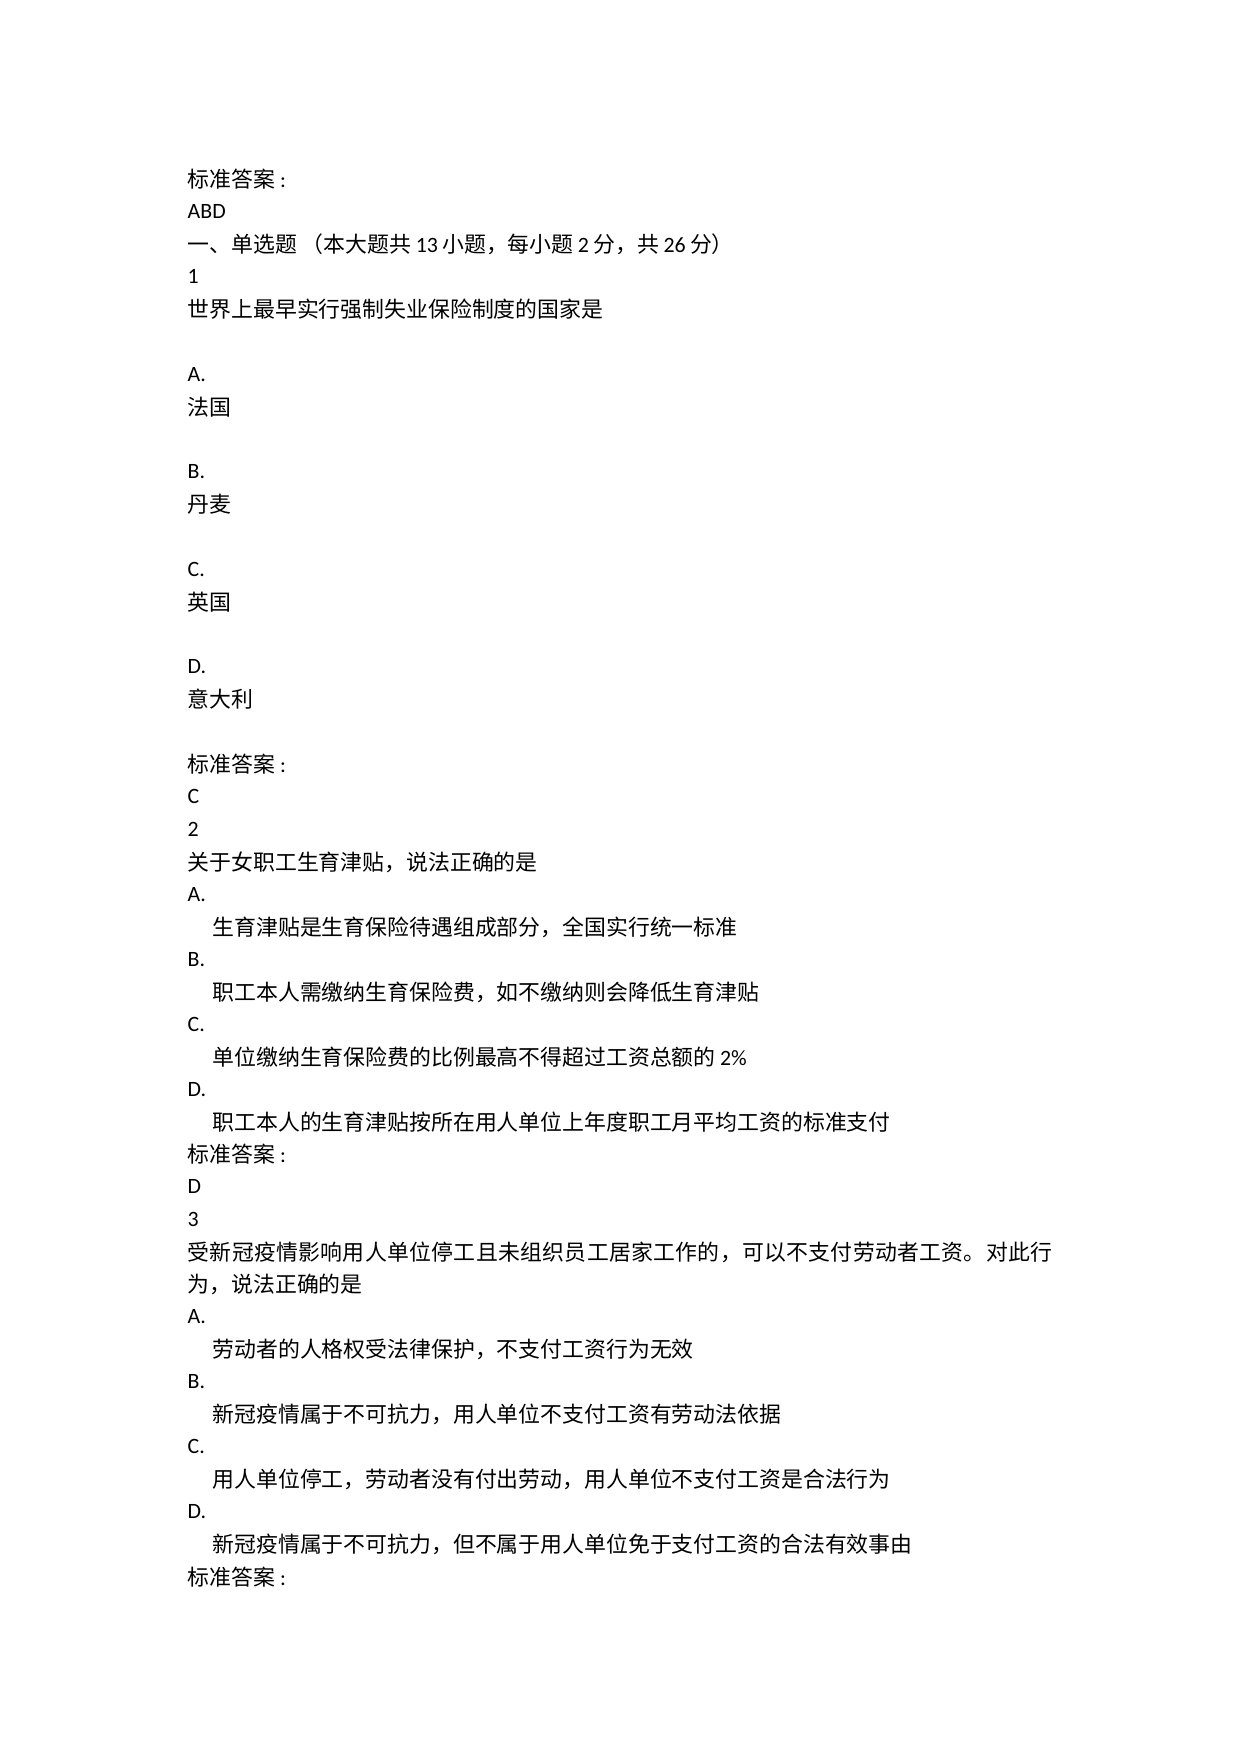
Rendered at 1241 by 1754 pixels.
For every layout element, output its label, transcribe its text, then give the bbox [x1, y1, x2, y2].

text C. [187, 552, 1053, 584]
text 标准答案 : [187, 162, 1053, 194]
text D. [187, 1494, 1053, 1527]
text 标准答案 : [187, 1137, 1053, 1169]
text 3 [187, 1202, 1053, 1234]
text 生育津贴是生育保险待遇组成部分，全国实行统一标准 [187, 909, 1053, 942]
text C. [187, 1429, 1053, 1462]
text 用人单位停工，劳动者没有付出劳动，用人单位不支付工资是合法行为 [187, 1462, 1053, 1494]
text 新冠疫情属于不可抗力，用人单位不支付工资有劳动法依据 [187, 1397, 1053, 1429]
text ABD [187, 194, 1053, 227]
text B. [187, 942, 1053, 974]
text 法国 [187, 389, 1053, 422]
text 关于女职工生育津贴，说法正确的是 [187, 844, 1053, 877]
text 标准答案 : [187, 747, 1053, 779]
text 单位缴纳生育保险费的比例最高不得超过工资总额的2% [187, 1039, 1053, 1072]
text A. [187, 877, 1053, 909]
text 丹麦 [187, 487, 1053, 519]
text 一、单选题 （本大题共13小题，每小题2分，共26分） [187, 227, 1053, 259]
text D. [187, 1072, 1053, 1104]
text D [187, 1169, 1053, 1202]
text 劳动者的人格权受法律保护，不支付工资行为无效 [187, 1332, 1053, 1364]
text A. [187, 357, 1053, 389]
text 标准答案 : [187, 1559, 1053, 1592]
text 职工本人的生育津贴按所在用人单位上年度职工月平均工资的标准支付 [187, 1104, 1053, 1137]
text C [187, 779, 1053, 812]
text 新冠疫情属于不可抗力，但不属于用人单位免于支付工资的合法有效事由 [187, 1527, 1053, 1559]
text D. [187, 649, 1053, 682]
text A. [187, 1299, 1053, 1332]
text 2 [187, 812, 1053, 844]
text 受新冠疫情影响用人单位停工且未组织员工居家工作的，可以不支付劳动者工资。对此行为，说法正确的是 [187, 1234, 1053, 1299]
text 英国 [187, 584, 1053, 617]
text B. [187, 1364, 1053, 1397]
text 意大利 [187, 682, 1053, 714]
text 1 [187, 259, 1053, 292]
text C. [187, 1007, 1053, 1039]
text B. [187, 454, 1053, 487]
text 职工本人需缴纳生育保险费，如不缴纳则会降低生育津贴 [187, 974, 1053, 1007]
text 世界上最早实行强制失业保险制度的国家是 [187, 292, 1053, 324]
